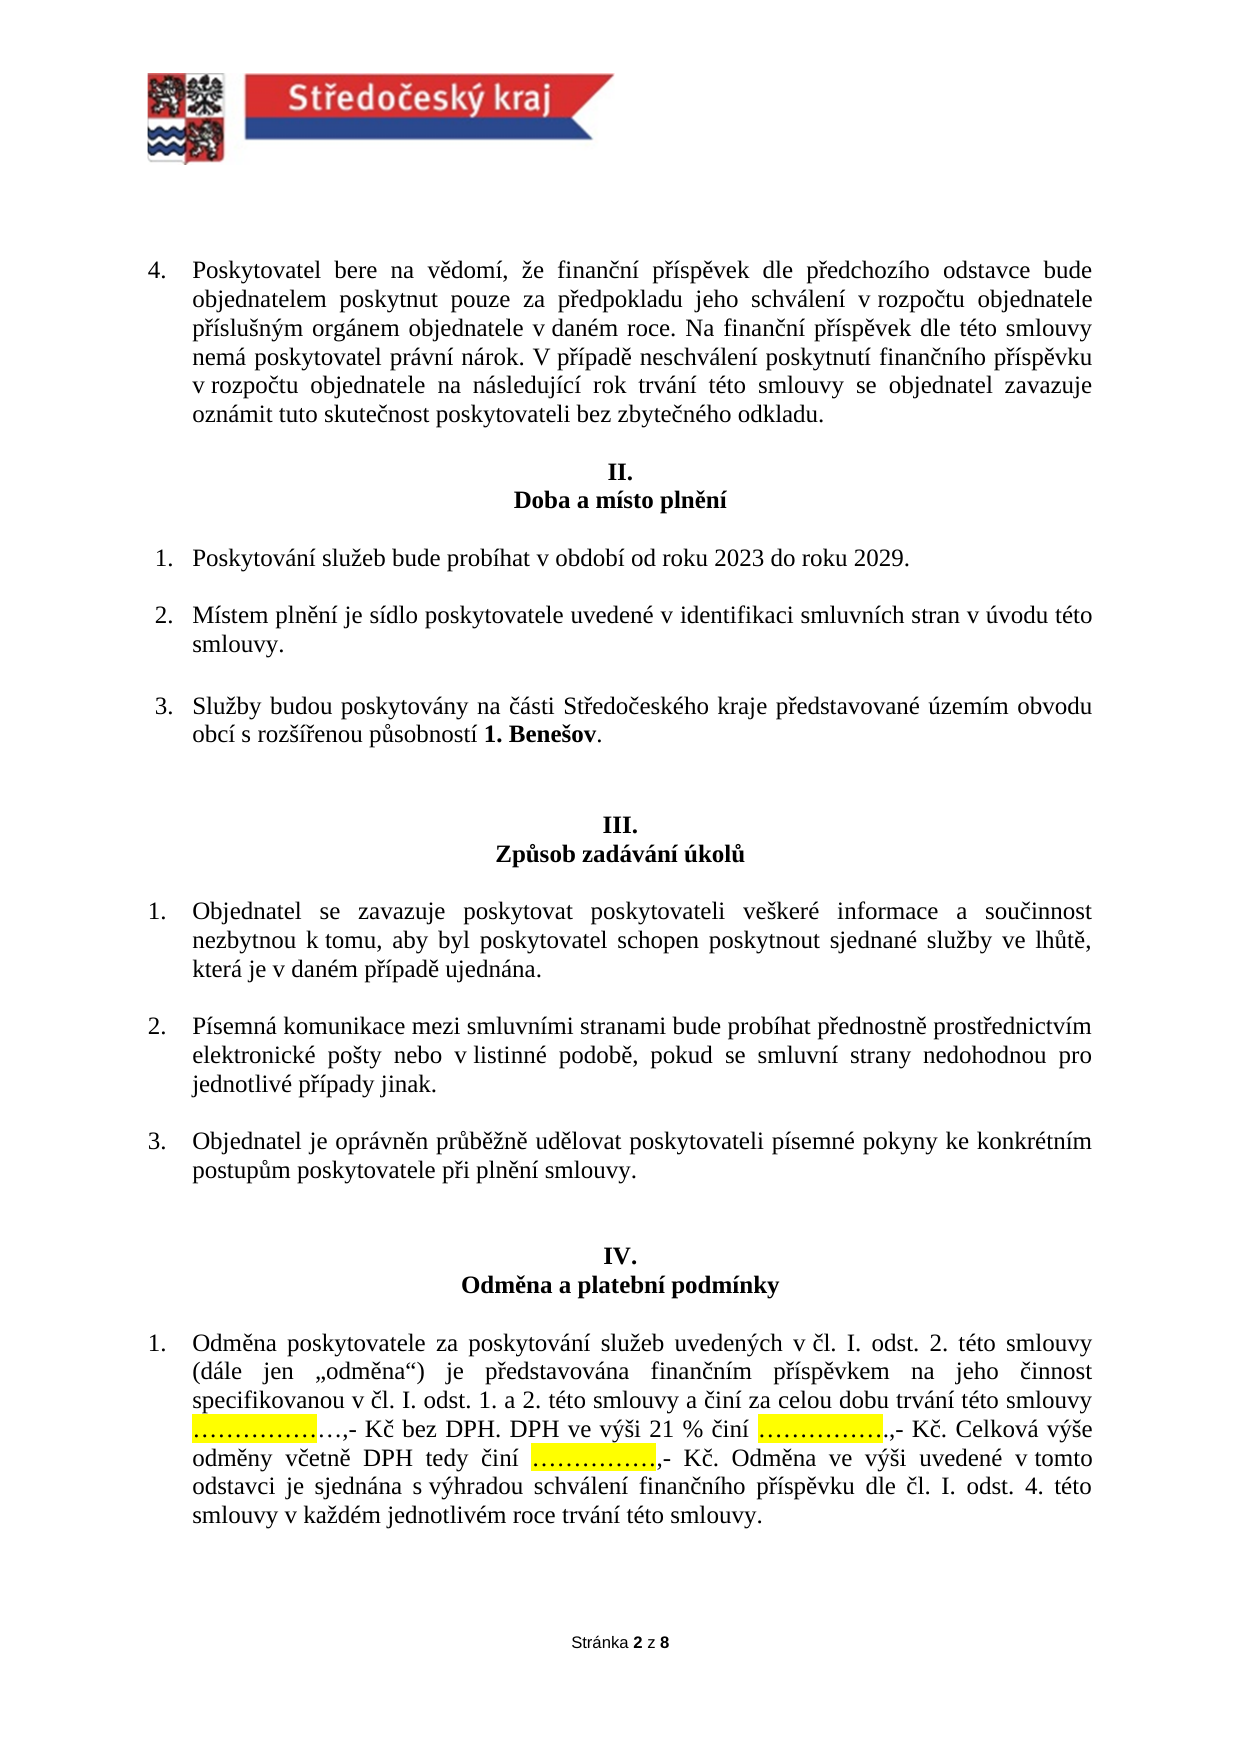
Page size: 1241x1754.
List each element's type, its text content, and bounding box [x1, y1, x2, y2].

list Poskytování služeb bude probíhat v období od roku 2023 do roku 2029. [154, 543, 1093, 572]
text III. [148, 810, 1093, 839]
text Doba a místo plnění [148, 485, 1093, 514]
picture [147, 73, 615, 165]
text IV. [148, 1241, 1093, 1270]
list Písemná komunikace mezi smluvními stranami bude probíhat přednostně prostřednictvím elektronické pošty nebo v listinné podobě, pokud se smluvní strany nedohodnou pro jednotlivé případy jinak. [148, 1011, 1093, 1098]
text II. [148, 457, 1093, 485]
list Místem plnění je sídlo poskytovatele uvedené v identifikaci smluvních stran v úvodu této smlouvy. [154, 600, 1093, 658]
text Způsob zadávání úkolů [148, 839, 1093, 868]
list Objednatel se zavazuje poskytovat poskytovateli veškeré informace a součinnost nezbytnou k tomu, aby byl poskytovatel schopen poskytnout sjednané služby ve lhůtě, která je v daném případě ujednána. [148, 896, 1093, 983]
list Služby budou poskytovány na části Středočeského kraje představované územím obvodu obcí s rozšířenou působností 1. Benešov. [154, 691, 1093, 748]
text Odměna a platební podmínky [148, 1270, 1093, 1299]
list Poskytovatel bere na vědomí, že finanční příspěvek dle předchozího odstavce bude objednatelem poskytnut pouze za předpokladu jeho schválení v rozpočtu objednatele příslušným orgánem objednatele v daném roce. Na finanční příspěvek dle této smlouvy nemá poskytovatel právní nárok. V případě neschválení poskytnutí finančního příspěvku v rozpočtu objednatele na následující rok trvání této smlouvy se objednatel zavazuje oznámit tuto skutečnost poskytovateli bez zbytečného odkladu. [148, 255, 1093, 428]
list Objednatel je oprávněn průběžně udělovat poskytovateli písemné pokyny ke konkrétním postupům poskytovatele při plnění smlouvy. [148, 1126, 1093, 1184]
list Odměna poskytovatele za poskytování služeb uvedených v čl. I. odst. 2. této smlouvy (dále jen „odměna“) je představována finančním příspěvkem na jeho činnost specifikovanou v čl. I. odst. 1. a 2. této smlouvy a činí za celou dobu trvání této smlouvy ………………,- Kč bez DPH. DPH ve výši 21 % činí …………….,- Kč. Celková výše odměny včetně DPH tedy činí ……………,- Kč. Odměna ve výši uvedené v tomto odstavci je sjednána s výhradou schválení finančního příspěvku dle čl. I. odst. 4. této smlouvy v každém jednotlivém roce trvání této smlouvy. [148, 1328, 1093, 1529]
